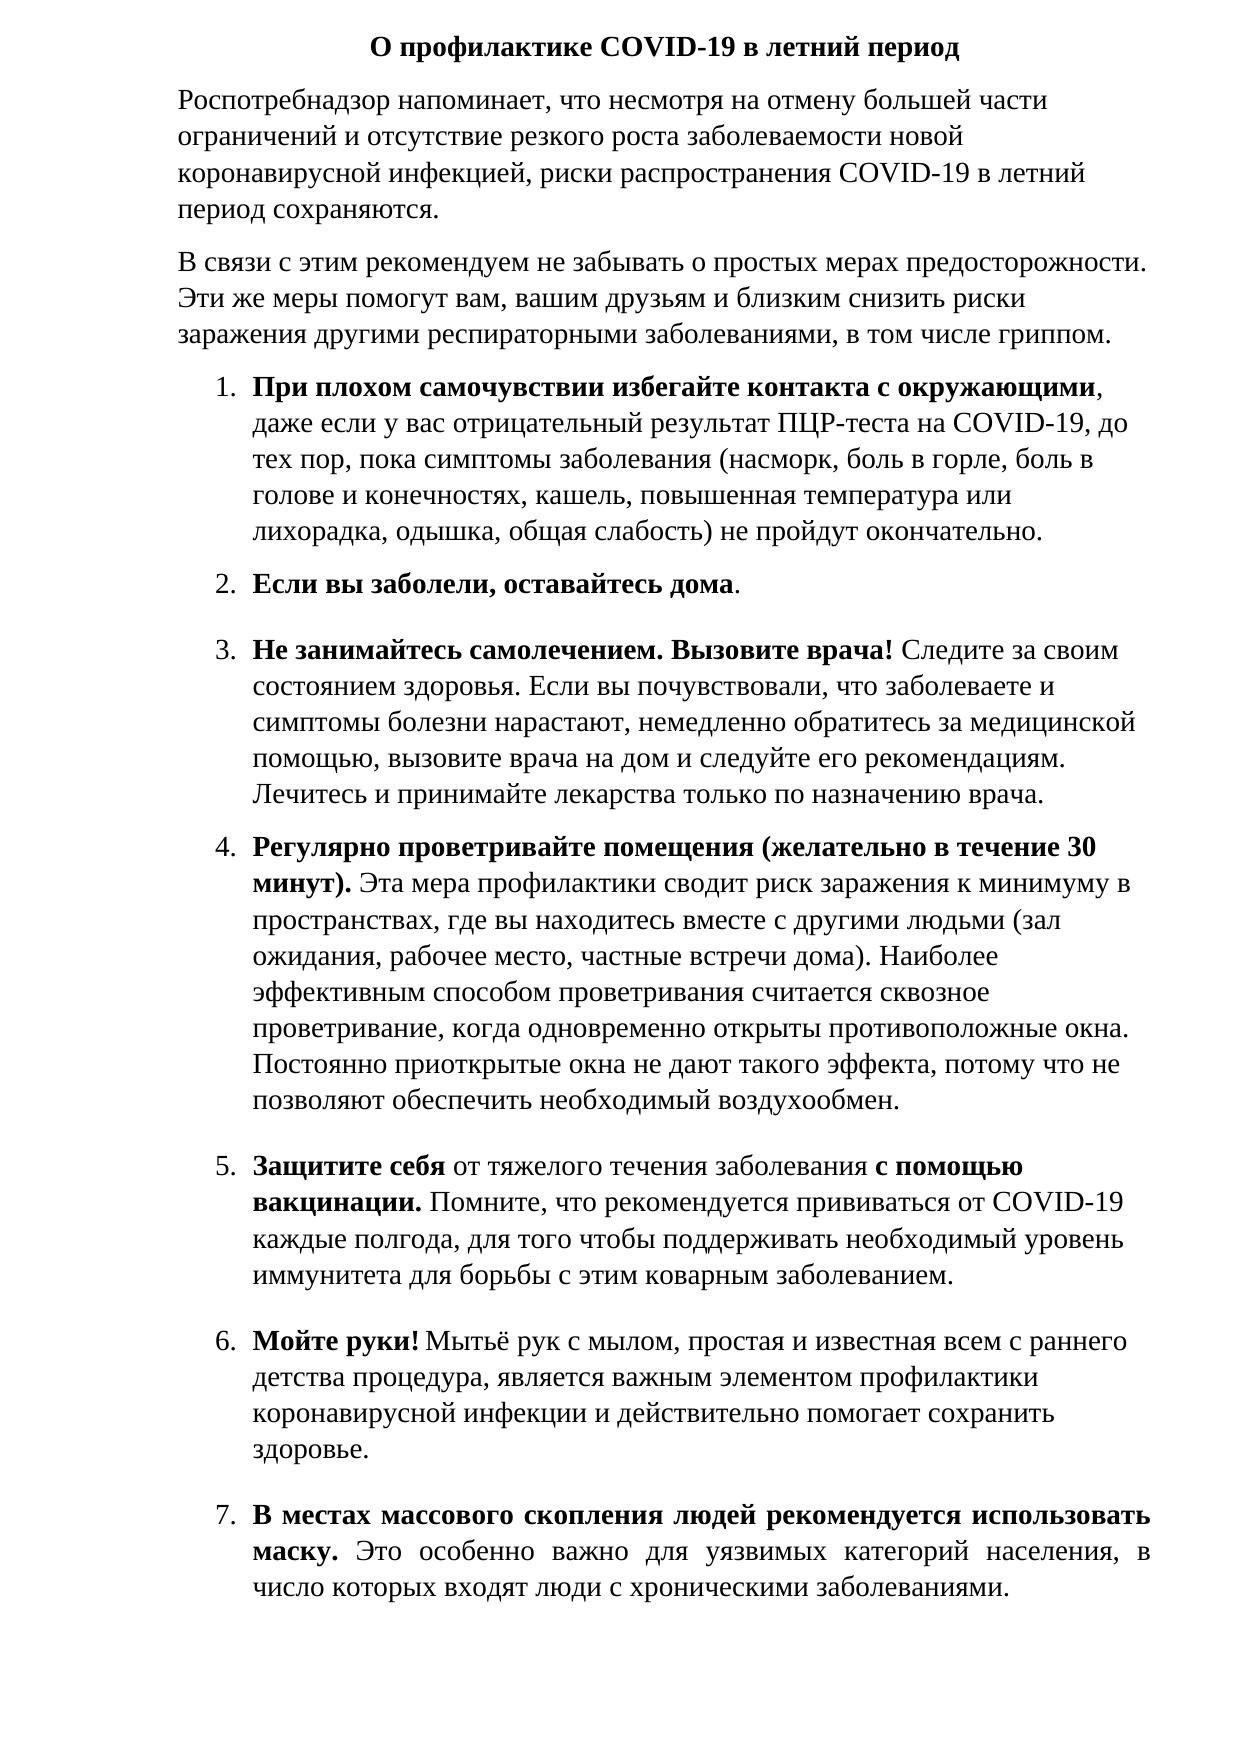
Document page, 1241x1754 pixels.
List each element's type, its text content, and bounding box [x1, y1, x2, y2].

list При плохом самочувствии избегайте контакта с окружающими, даже если у вас отрицательный результат ПЦР-теста на COVID-19, до тех пор, пока симптомы заболевания (насморк, боль в горле, боль в голове и конечностях, кашель, повышенная температура или лихорадка, одышка, общая слабость) не пройдут окончательно. [215, 369, 1152, 547]
text О профилактике COVID-19 в летний период [177, 29, 1152, 63]
text В связи с этим рекомендуем не забывать о простых мерах предосторожности. Эти же меры помогут вам, вашим друзьям и близким снизить риски заражения другими респираторными заболеваниями, в том числе гриппом. [177, 244, 1152, 349]
list Не занимайтесь самолечением. Вызовите врача! Следите за своим состоянием здоровья. Если вы почувствовали, что заболеваете и симптомы болезни нарастают, немедленно обратитесь за медицинской помощью, вызовите врача на дом и следуйте его рекомендациям. Лечитесь и принимайте лекарства только по назначению врача. [215, 632, 1152, 810]
text Роспотребнадзор напоминает, что несмотря на отмену большей части ограничений и отсутствие резкого роста заболеваемости новой коронавирусной инфекцией, риски распространения COVID-19 в летний период сохраняются. [177, 82, 1152, 224]
list Защитите себя от тяжелого течения заболевания с помощью вакцинации. Помните, что рекомендуется прививаться от COVID-19 каждые полгода, для того чтобы поддерживать необходимый уровень иммунитета для борьбы с этим коварным заболеванием. [215, 1148, 1152, 1321]
list В местах массового скопления людей рекомендуется использовать маску. Это особенно важно для уязвимых категорий населения, в число которых входят люди с хроническими заболеваниями. [215, 1497, 1152, 1603]
list Регулярно проветривайте помещения (желательно в течение 30 минут). Эта мера профилактики сводит риск заражения к минимуму в пространствах, где вы находитесь вместе с другими людьми (зал ожидания, рабочее место, частные встречи дома). Наиболее эффективным способом проветривания считается сквозное проветривание, когда одновременно открыты противоположные окна. Постоянно приоткрытые окна не дают такого эффекта, потому что не позволяют обеспечить необходимый воздухообмен. [215, 829, 1152, 1146]
list Мойте руки! Мытьё рук с мылом, простая и известная всем с раннего детства процедура, является важным элементом профилактики коронавирусной инфекции и действительно помогает сохранить здоровье. [215, 1323, 1152, 1495]
list Если вы заболели, оставайтесь дома. [215, 566, 1152, 630]
